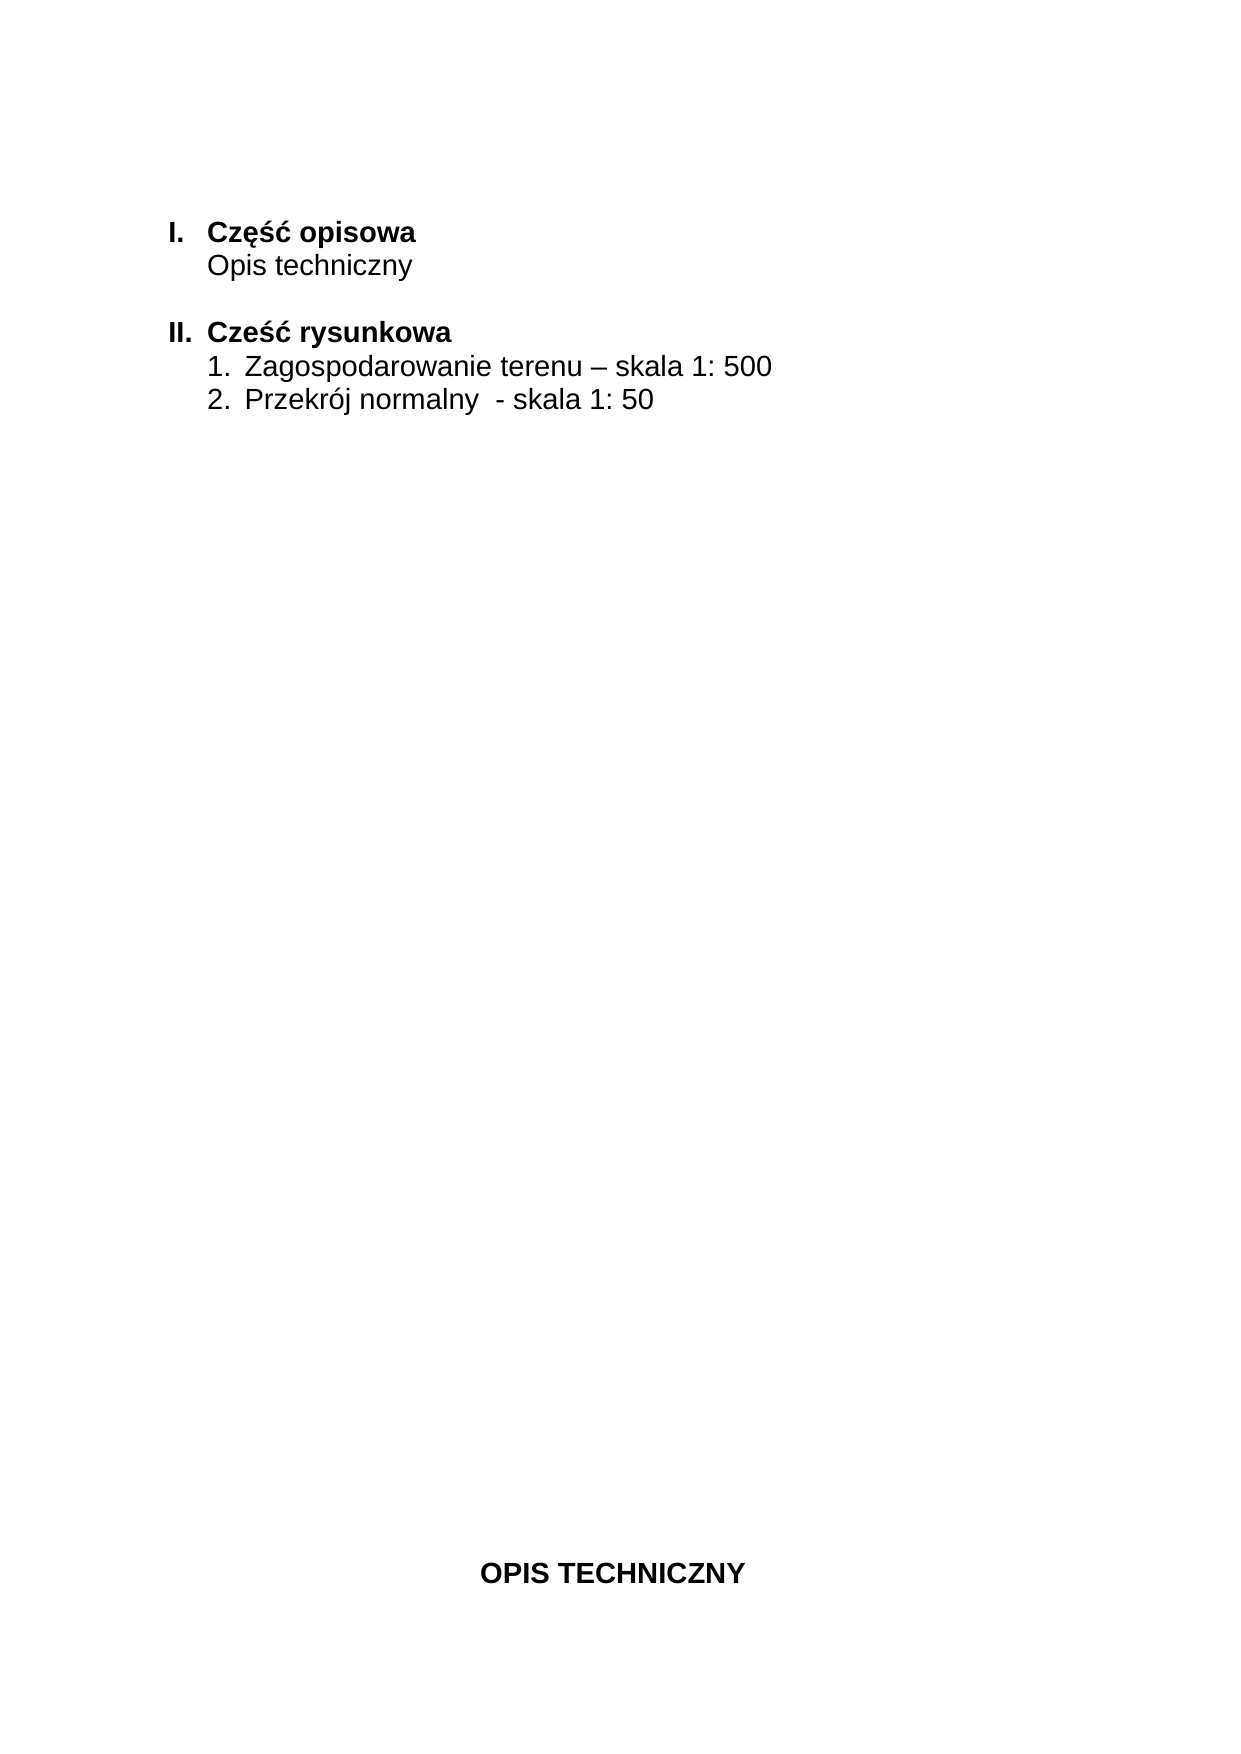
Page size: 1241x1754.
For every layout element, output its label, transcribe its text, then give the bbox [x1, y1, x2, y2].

text OPIS TECHNICZNY [133, 1556, 1093, 1590]
list Opis techniczny [207, 248, 1093, 282]
list Zagospodarowanie terenu – skala 1: 500 [207, 349, 1093, 382]
list Część opisowa [168, 215, 1093, 248]
list Cześć rysunkowa [168, 315, 1093, 349]
list Przekrój normalny - skala 1: 50 [207, 382, 1093, 416]
